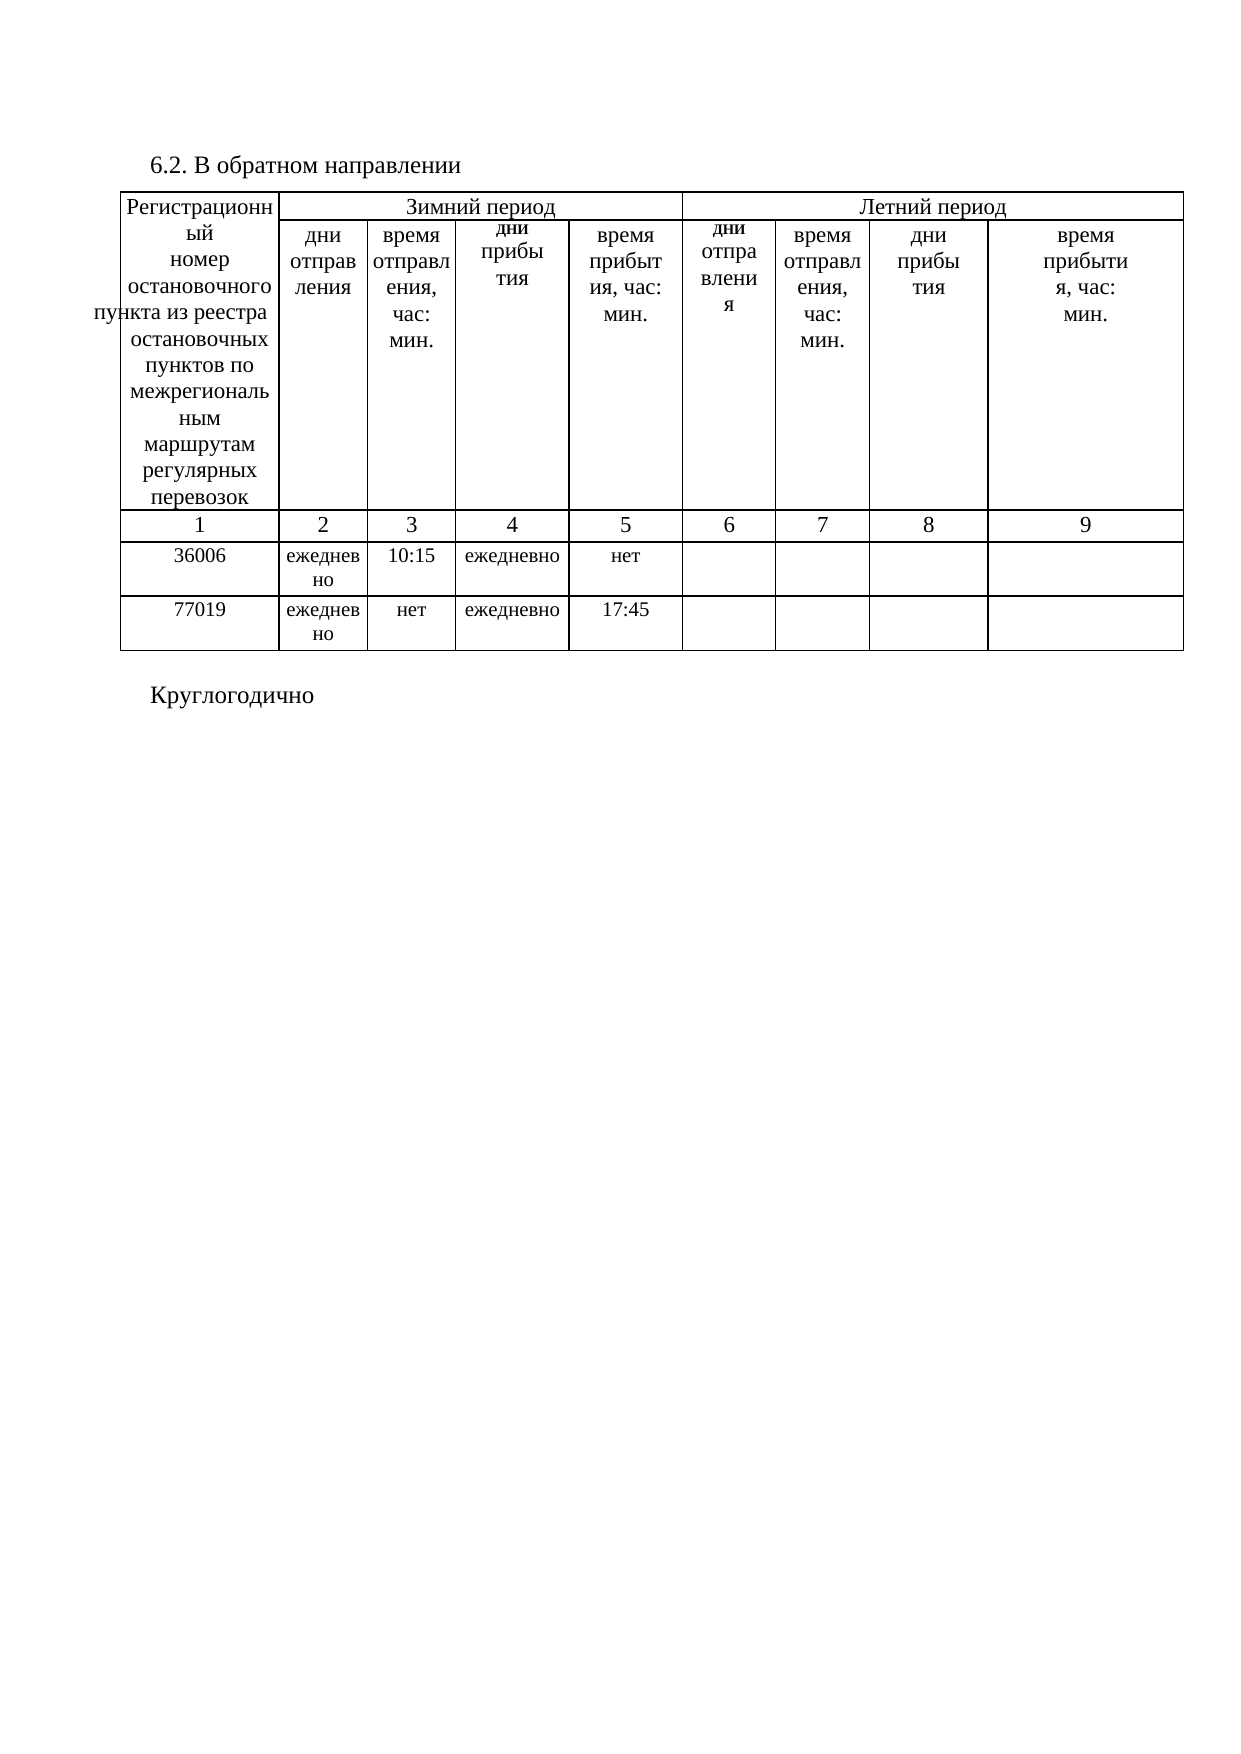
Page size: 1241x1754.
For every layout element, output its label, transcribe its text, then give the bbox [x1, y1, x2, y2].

table_cell ежедневно [280, 597, 367, 650]
table_cell 9 [989, 511, 1183, 541]
table_cell ежедневно [280, 543, 367, 595]
table_cell [776, 543, 869, 595]
table_cell 6 [683, 511, 775, 541]
table_cell время прибыт ия, час: мин. [570, 221, 682, 509]
table_cell [776, 597, 869, 650]
table_cell 4 [456, 511, 568, 541]
table_cell 10:15 [368, 543, 455, 595]
table_cell 17:45 [570, 597, 682, 650]
table_cell ежедневно [456, 597, 568, 650]
table_cell время отправл ения, час: мин. [776, 221, 869, 509]
table_header Летний период [683, 193, 1183, 219]
table_cell дни отправ ления [280, 221, 367, 509]
table_cell 7 [776, 511, 869, 541]
table_cell время отправл ения, час: мин. [368, 221, 455, 509]
table_cell 5 [570, 511, 682, 541]
text 6.2. В обратном направлении [150, 150, 1090, 179]
table_cell 2 [280, 511, 367, 541]
table_cell [870, 597, 987, 650]
table_cell 1 [121, 511, 278, 541]
table_cell дни прибы тия [870, 221, 987, 509]
table_cell 3 [368, 511, 455, 541]
table_cell [989, 597, 1183, 650]
table_cell ежедневно [456, 543, 568, 595]
table_cell нет [368, 597, 455, 650]
table_cell [870, 543, 987, 595]
table_cell ДНИ прибы тия [456, 221, 568, 509]
table_cell [683, 543, 775, 595]
text Круглогодично [150, 680, 1090, 709]
table_cell ДНИ отпра влени я [683, 221, 775, 509]
table_cell нет [570, 543, 682, 595]
table_cell [683, 597, 775, 650]
table_cell 77019 [121, 597, 278, 650]
table_header Регистрационный номер остановочного пункта из реестра остановочных пунктов по межрегиональным маршрутам регулярных перевозок [121, 193, 278, 509]
table_cell [989, 543, 1183, 595]
table_cell 8 [870, 511, 987, 541]
table_header Зимний период [280, 193, 682, 219]
table_cell 36006 [121, 543, 278, 595]
table_cell время прибыти я, час: мин. [989, 221, 1183, 509]
